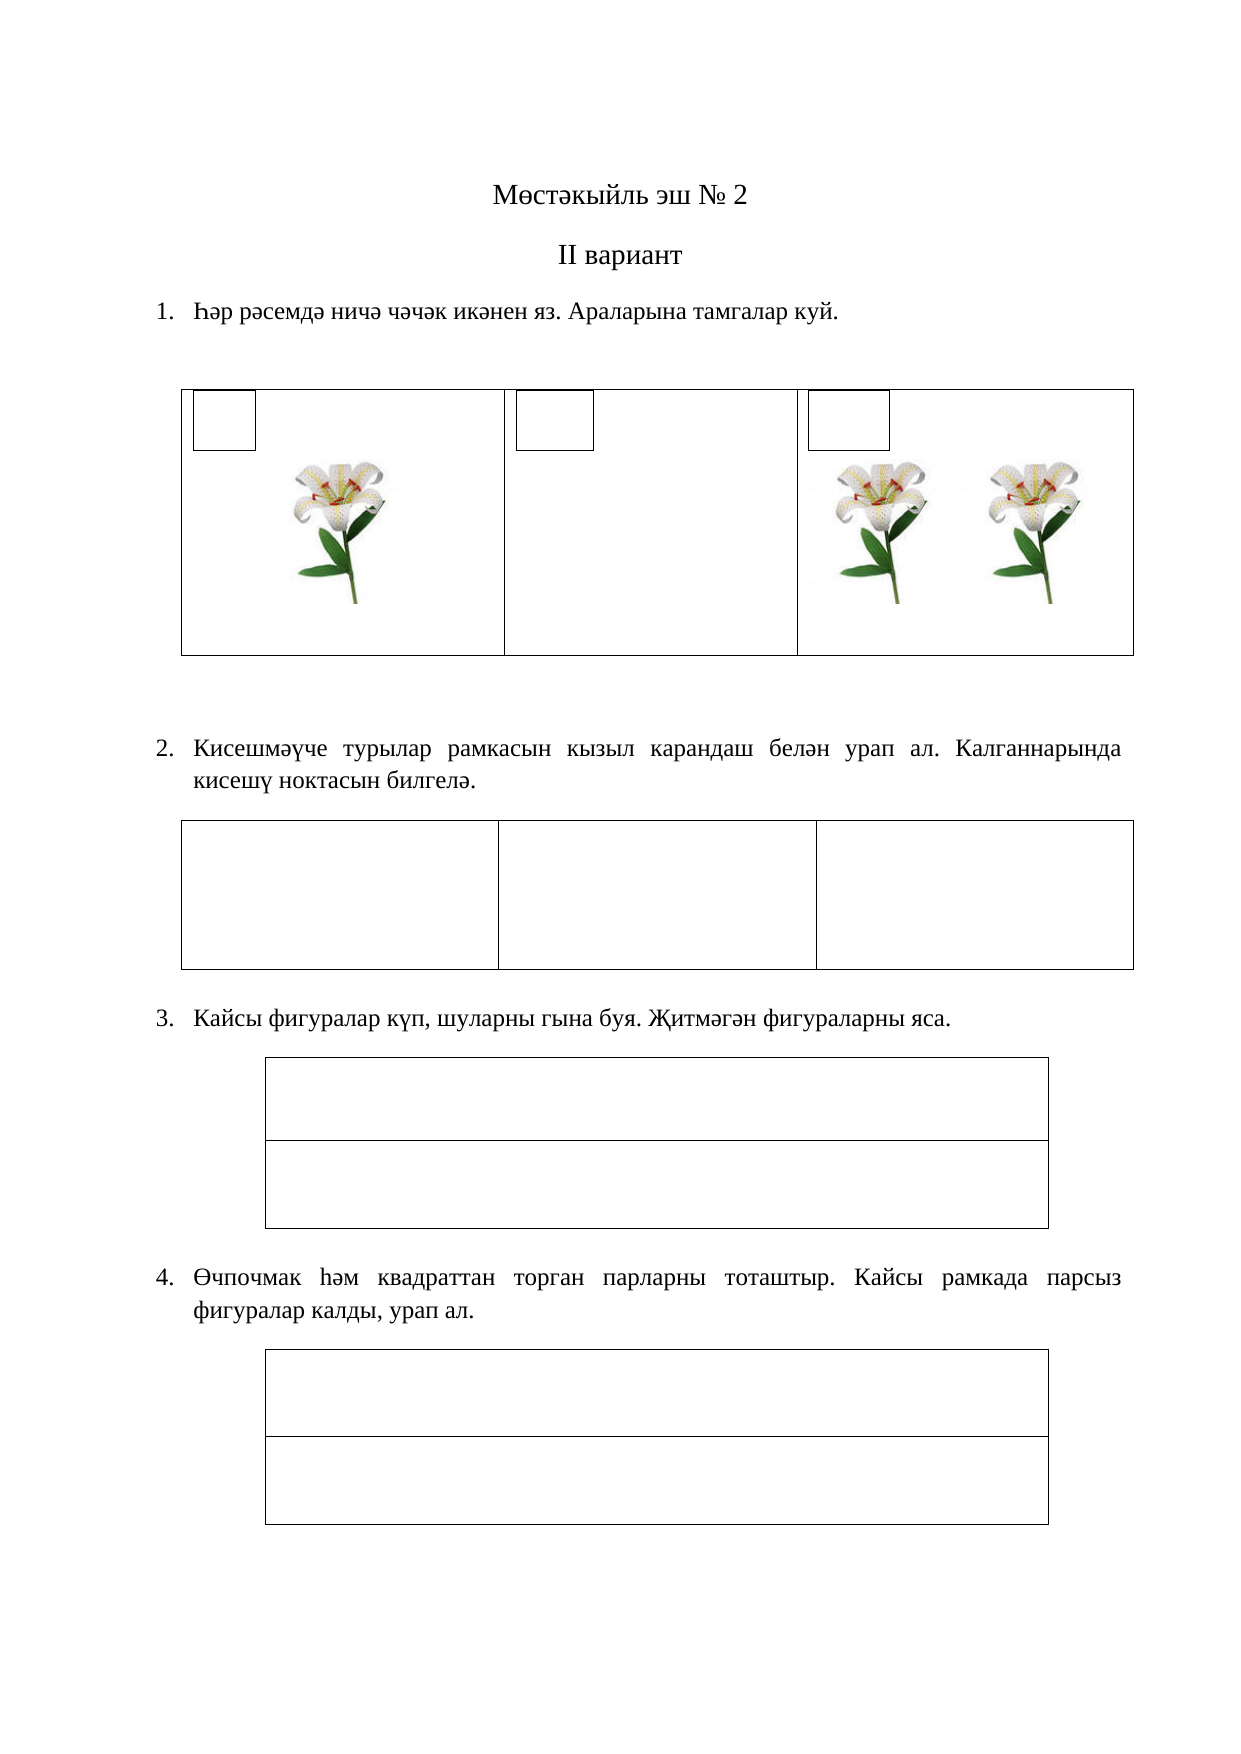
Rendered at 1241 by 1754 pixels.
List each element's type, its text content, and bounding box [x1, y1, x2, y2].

picture [267, 451, 420, 604]
list Һәр рәсемдә ничә чәчәк икәнен яз. Араларына тамгалар куй. [156, 296, 1122, 325]
table_header [266, 1350, 1048, 1436]
table_header [505, 390, 797, 654]
table_header [817, 821, 1133, 969]
text Мөстәкыйль эш № 2 [118, 177, 1122, 211]
table_header [182, 821, 498, 969]
table_cell [266, 1141, 1048, 1228]
table_header [798, 390, 1133, 654]
list Кисешмәүче турылар рамкасын кызыл карандаш белән урап ал. Калганнарында кисешү ноктасын билгелә. [156, 733, 1122, 794]
table_cell [266, 1437, 1048, 1524]
list Кайсы фигуралар күп, шуларны гына буя. Җитмәгән фигураларны яса. [156, 1003, 1122, 1032]
table_header [499, 821, 816, 969]
table_header [182, 390, 504, 654]
text II вариант [118, 237, 1122, 270]
picture [808, 451, 1115, 604]
list Өчпочмак һәм квадраттан торган парларны тоташтыр. Кайсы рамкада парсыз фигуралар калды, урап ал. [156, 1262, 1122, 1323]
table_header [266, 1058, 1048, 1139]
